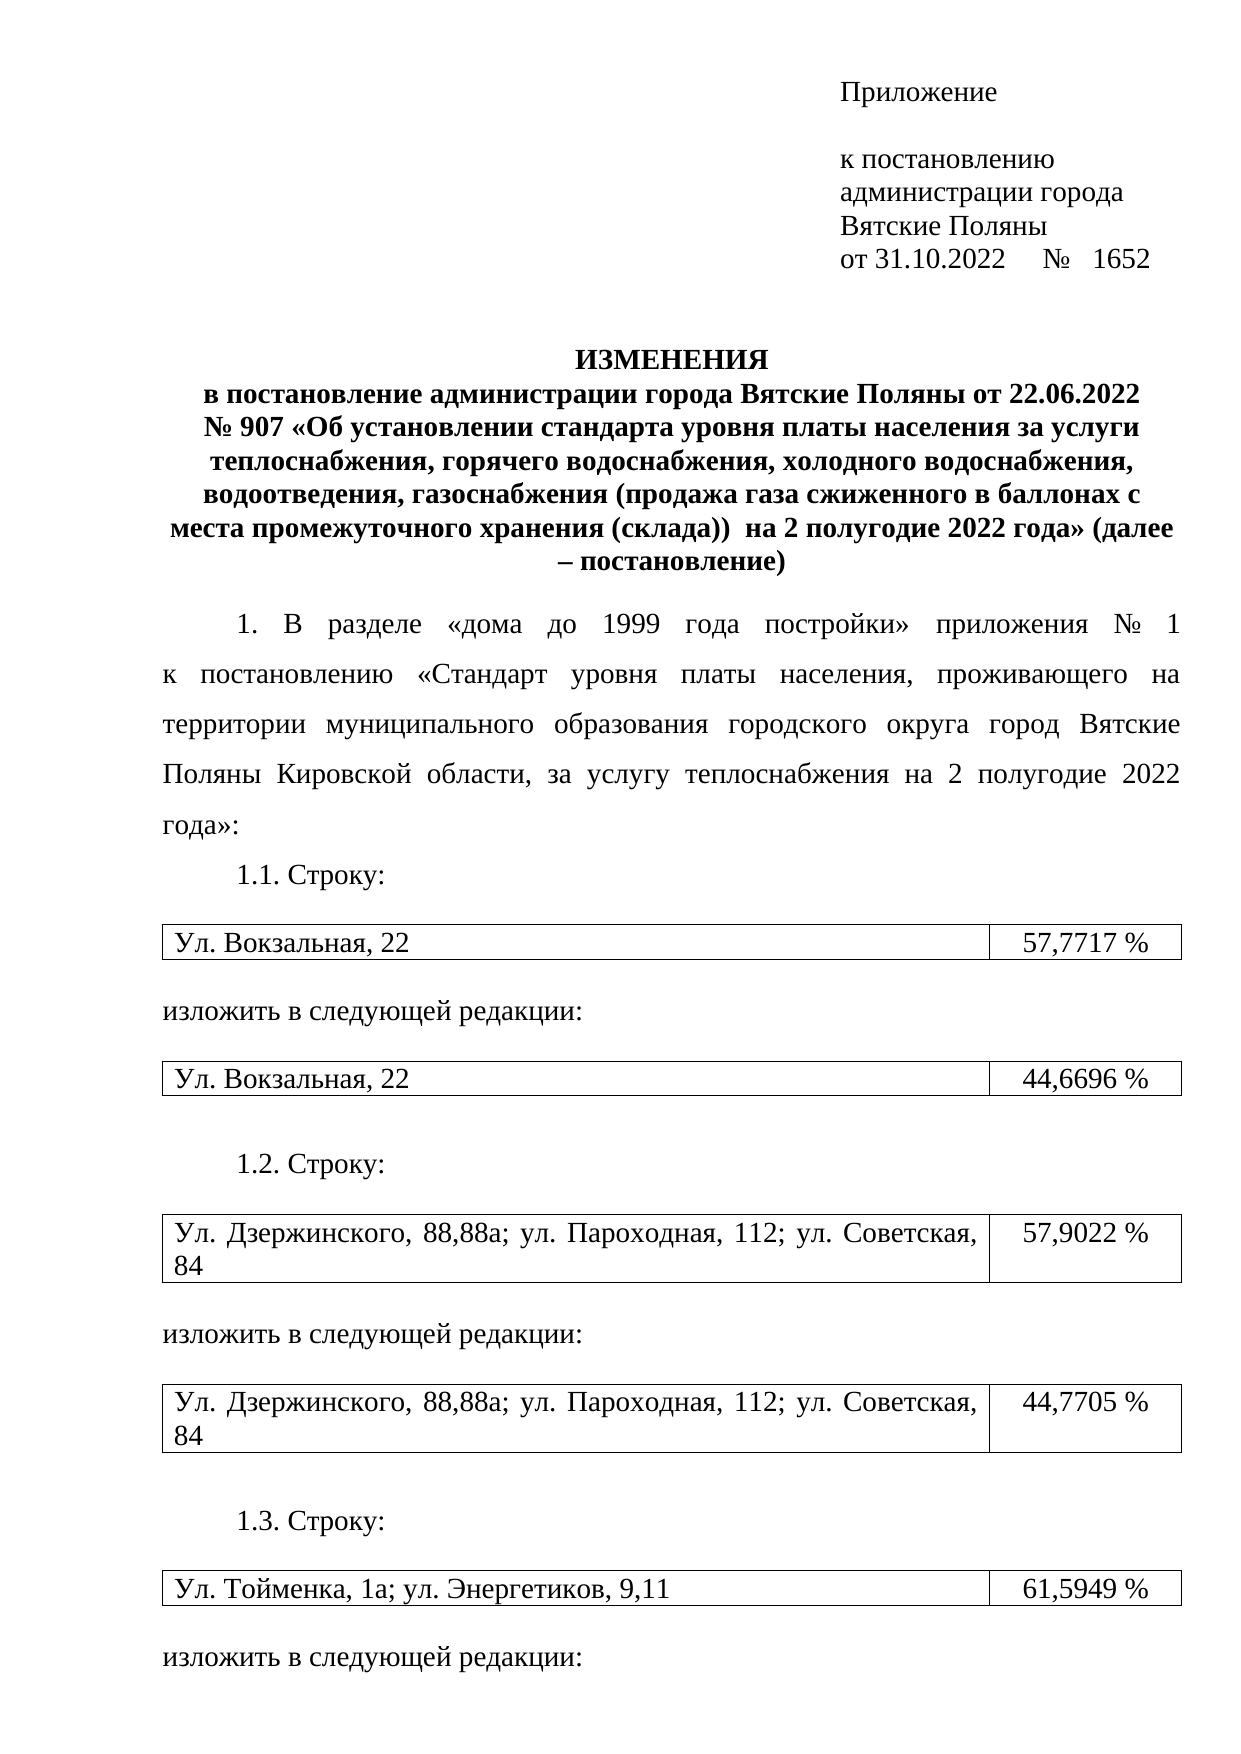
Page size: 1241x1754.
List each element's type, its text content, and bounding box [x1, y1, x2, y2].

text от 31.10.2022 № 1652 [840, 242, 1181, 275]
text в постановление администрации города Вятские Поляны от 22.06.2022 № 907 «Об установлении стандарта уровня платы населения за услуги теплоснабжения, горячего водоснабжения, холодного водоснабжения, водоотведения, газоснабжения (продажа газа сжиженного в баллонах с места промежуточного хранения (склада)) на 2 полугодие 2022 года» (далее – постановление) [162, 376, 1181, 577]
table_header Ул. Вокзальная, 22 [163, 925, 989, 959]
text 1.1. Строку: [162, 857, 1181, 891]
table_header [163, 1571, 989, 1604]
table_header Ул. Дзержинского, 88,88а; ул. Пароходная, 112; ул. Советская, 84 [163, 1215, 989, 1282]
text 1. В разделе «дома до 1999 года постройки» приложения № 1 к постановлению «Стандарт уровня платы населения, проживающего на территории муниципального образования городского округа город Вятские Поляны Кировской области, за услугу теплоснабжения на 2 полугодие 2022 года»: [162, 606, 1181, 841]
text изложить в следующей редакции: [162, 1639, 1181, 1673]
table_header 61,5949 % [990, 1571, 1181, 1604]
text ИЗМЕНЕНИЯ [162, 342, 1181, 376]
table_header Ул. Вокзальная, 22 [163, 1062, 989, 1095]
text изложить в следующей редакции: [162, 993, 1181, 1027]
table_header 44,6696 % [990, 1062, 1181, 1095]
text администрации города [840, 174, 1181, 208]
table_header 57,9022 % [990, 1215, 1181, 1282]
table_header 57,7717 % [990, 925, 1181, 959]
text к постановлению [840, 141, 1181, 174]
table_header 44,7705 % [990, 1385, 1181, 1452]
text Приложение [840, 74, 1181, 107]
text 1.2. Строку: [162, 1147, 1181, 1180]
text Вятские Поляны [840, 208, 1181, 242]
table_header Ул. Дзержинского, 88,88а; ул. Пароходная, 112; ул. Советская, 84 [163, 1385, 989, 1452]
text 1.3. Строку: [162, 1503, 1181, 1536]
text изложить в следующей редакции: [162, 1316, 1181, 1350]
